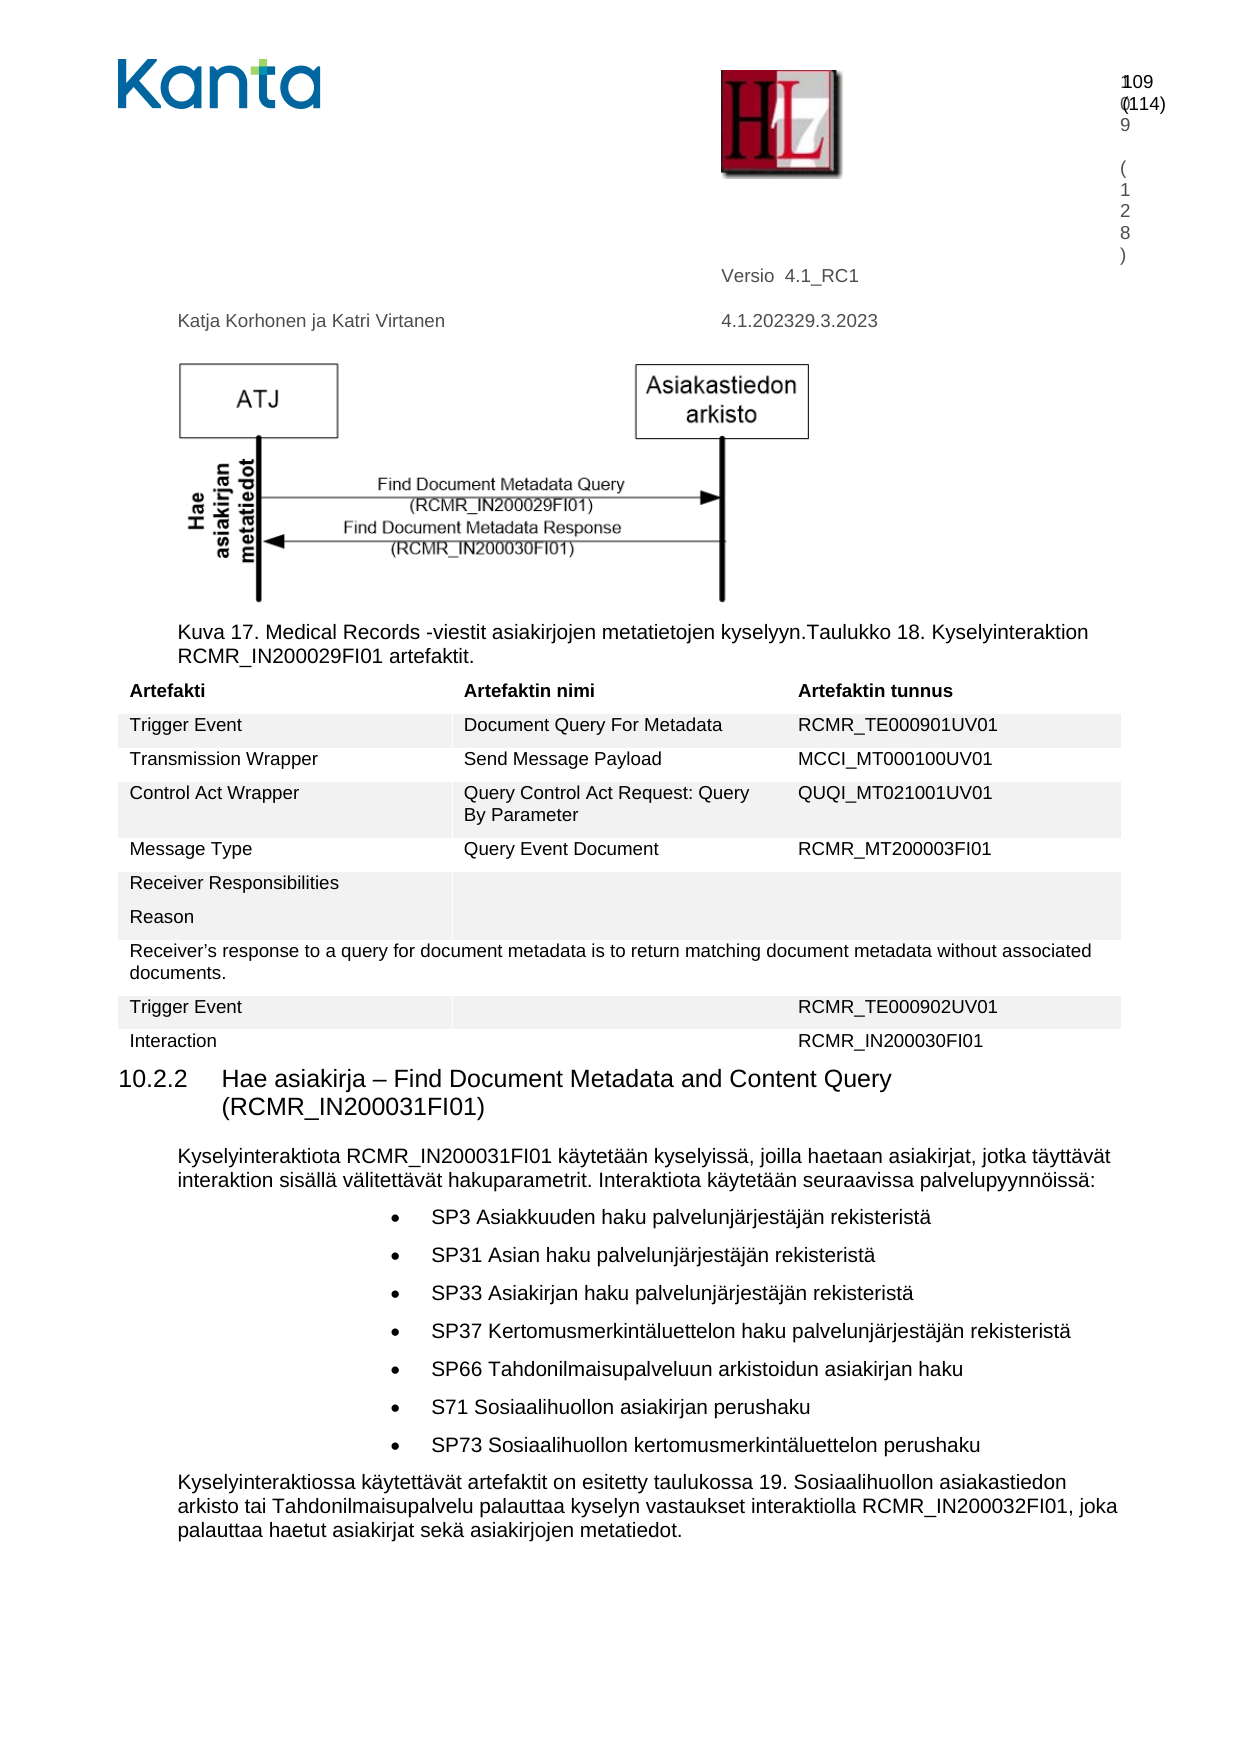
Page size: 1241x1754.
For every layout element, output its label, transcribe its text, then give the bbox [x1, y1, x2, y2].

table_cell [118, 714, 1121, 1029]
text Kyselyinteraktiota RCMR_IN200031FI01 käytetään kyselyissä, joilla haetaan asiakirjat, jotka täyttävät interaktion sisällä välitettävät hakuparametrit. Interaktiota käytetään seuraavissa palvelupyynnöissä: [177, 1144, 1122, 1192]
text Kyselyinteraktiossa käytettävät artefaktit on esitetty taulukossa 19. Sosiaalihuollon asiakastiedon arkisto tai Tahdonilmaisupalvelu palauttaa kyselyn vastaukset interaktiolla RCMR_IN200032FI01, joka palauttaa haetut asiakirjat sekä asiakirjojen metatiedot. [177, 1470, 1122, 1542]
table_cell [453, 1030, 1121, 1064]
list SP73 Sosiaalihuollon kertomusmerkintäluettelon perushaku [390, 1432, 1122, 1457]
list SP33 Asiakirjan haku palvelunjärjestäjän rekisteristä [390, 1280, 1122, 1306]
list SP66 Tahdonilmaisupalveluun arkistoidun asiakirjan haku [390, 1356, 1122, 1382]
picture [118, 59, 321, 109]
list S71 Sosiaalihuollon asiakirjan perushaku [390, 1394, 1122, 1419]
text Kuva 17. Medical Records -viestit asiakirjojen metatietojen kyselyyn.Taulukko 18. Kyselyinteraktion RCMR_IN200029FI01 artefaktit. [177, 619, 1122, 667]
list SP3 Asiakkuuden haku palvelunjärjestäjän rekisteristä [390, 1204, 1122, 1230]
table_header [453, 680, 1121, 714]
list SP37 Kertomusmerkintäluettelon haku palvelunjärjestäjän rekisteristä [390, 1318, 1122, 1344]
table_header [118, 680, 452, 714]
subtitle Hae asiakirja – Find Document Metadata and Content Query (RCMR_IN200031FI01) [118, 1064, 1122, 1121]
picture [721, 70, 844, 179]
list SP31 Asian haku palvelunjärjestäjän rekisteristä [390, 1242, 1122, 1268]
picture [177, 361, 811, 607]
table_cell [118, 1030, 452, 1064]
